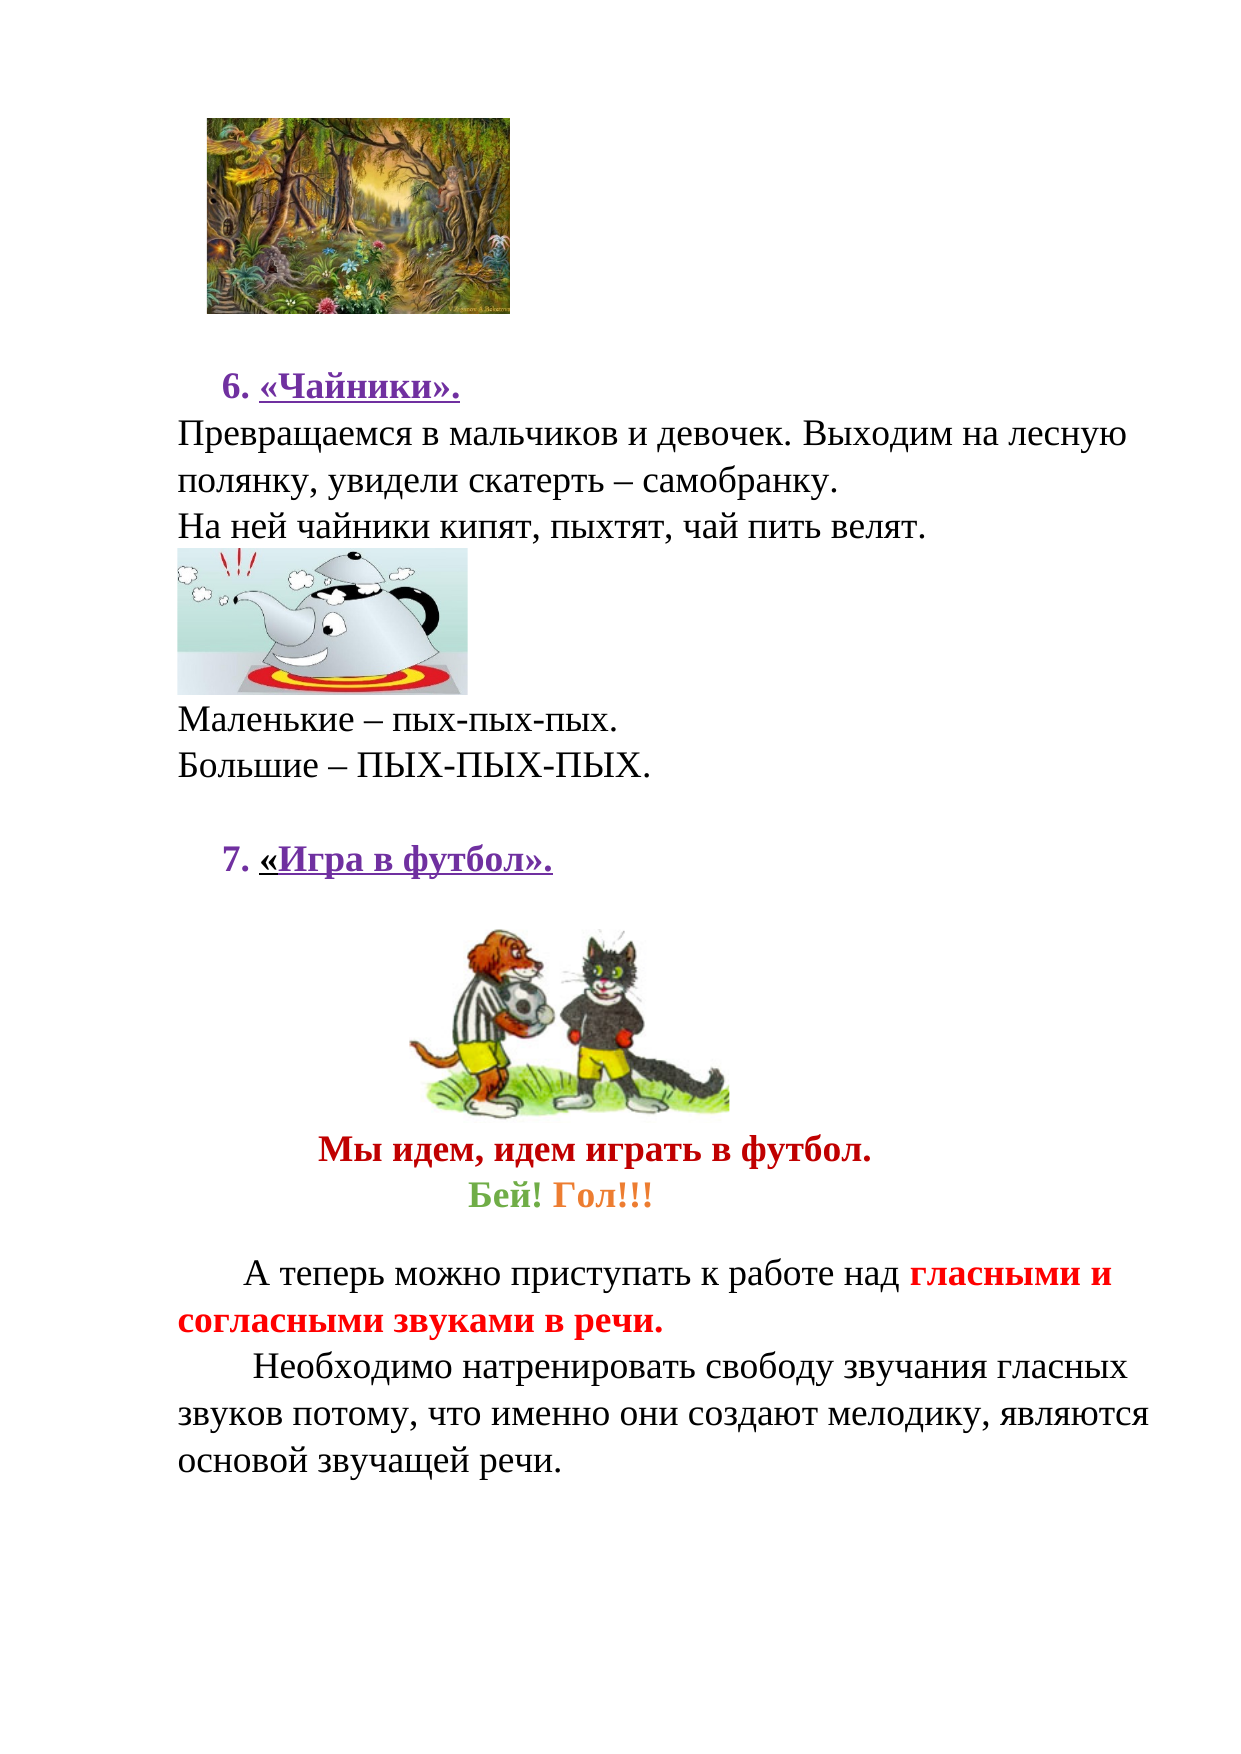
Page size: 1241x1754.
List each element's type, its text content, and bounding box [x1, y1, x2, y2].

text Мы идем, идем играть в футбол. [177, 1126, 1152, 1169]
picture [409, 929, 730, 1123]
picture [177, 548, 468, 695]
list «Игра в футбол». [222, 836, 1152, 879]
text Превращаемся в мальчиков и девочек. Выходим на лесную полянку, увидели скатерть – самобранку. [177, 410, 1152, 500]
text А теперь можно приступать к работе над гласными и согласными звуками в речи. [177, 1251, 1152, 1341]
text Бей! Гол!!! [177, 1173, 1152, 1216]
text На ней чайники кипят, пыхтят, чай пить велят. [177, 503, 1152, 694]
text Необходимо натренировать свободу звучания гласных звуков потому, что именно они создают мелодику, являются основой звучащей речи. [177, 1344, 1152, 1480]
text Большие – ПЫХ-ПЫХ-ПЫХ. [177, 743, 1152, 786]
text Маленькие – пых-пых-пых. [177, 696, 1152, 739]
picture [206, 118, 510, 314]
list «Чайники». [222, 364, 1152, 407]
